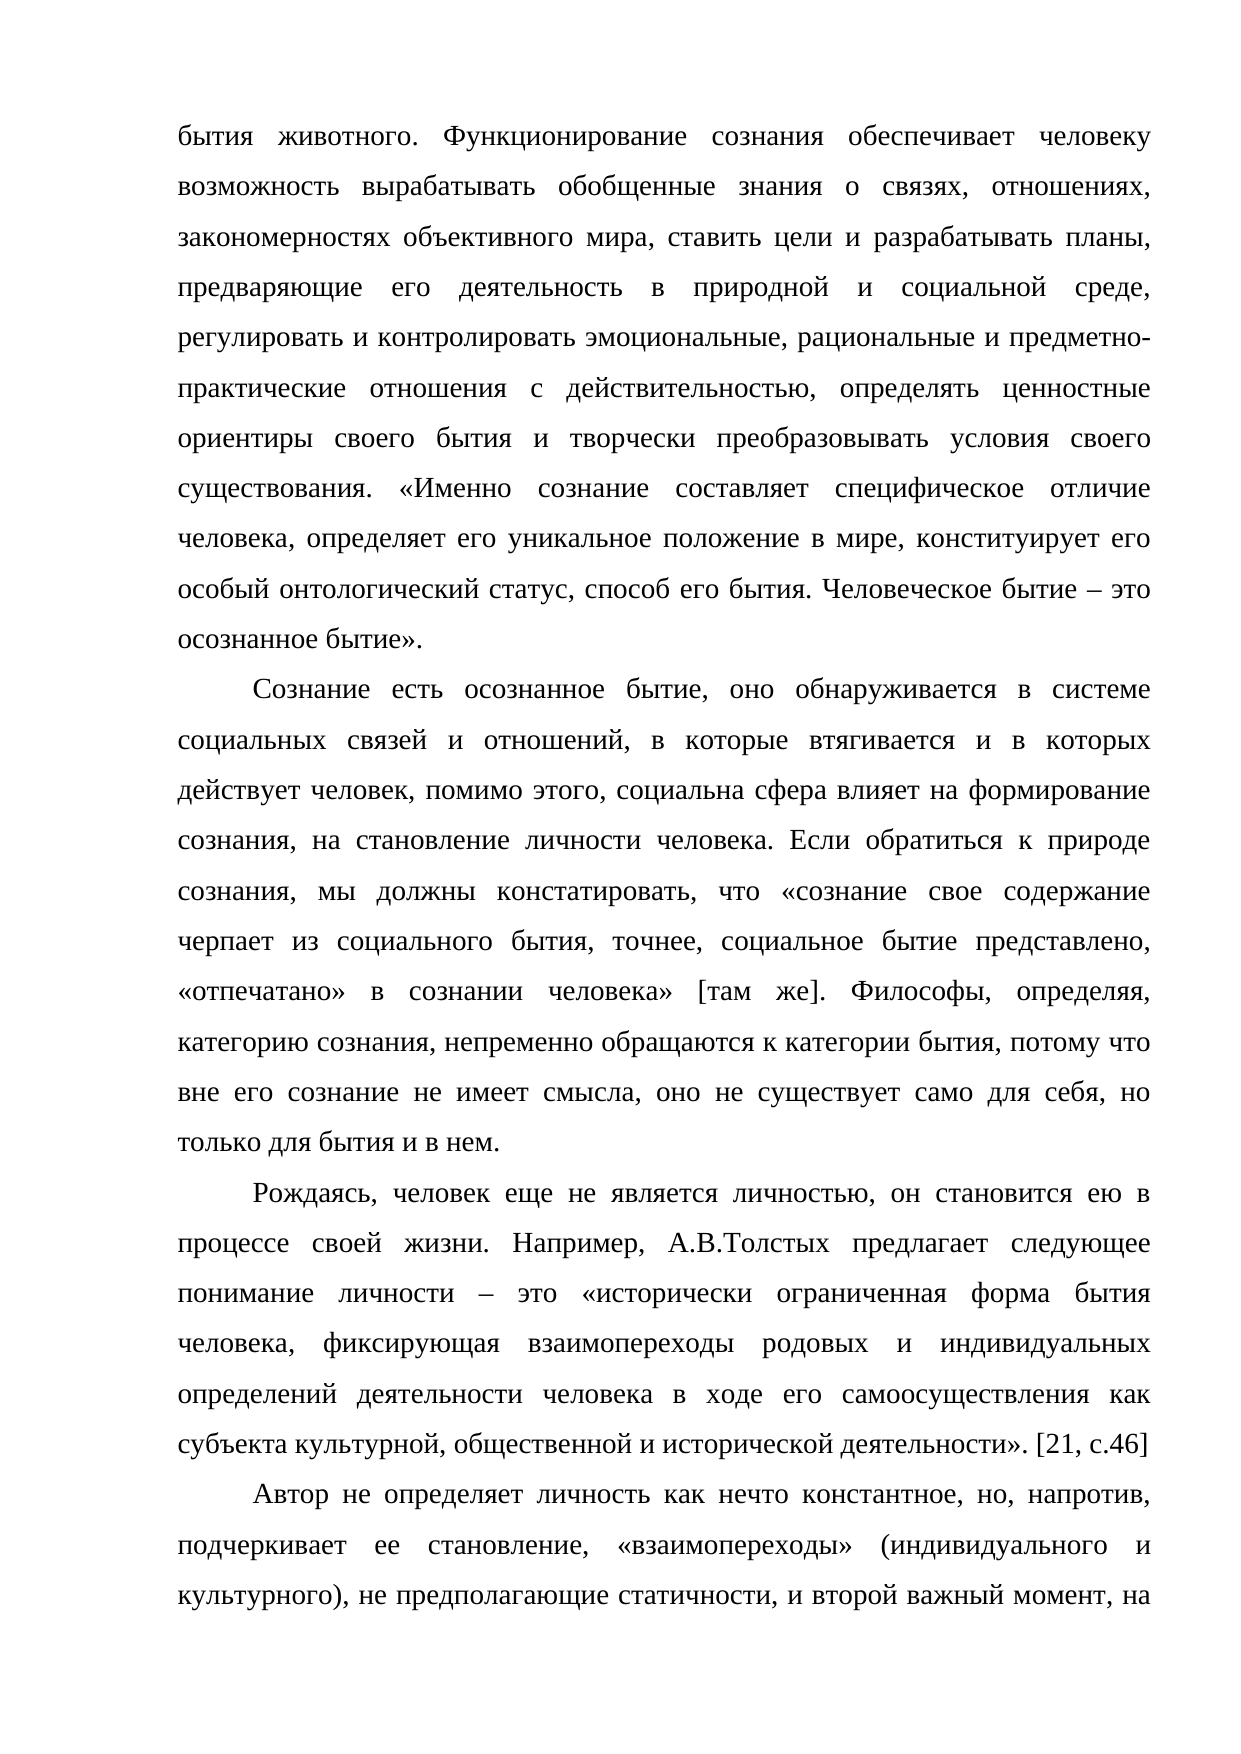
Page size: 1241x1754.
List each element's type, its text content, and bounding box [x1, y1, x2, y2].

text Сознание есть осознанное бытие, оно обнаруживается в системе социальных связей и отношений, в которые втягивается и в которых действует человек, помимо этого, социальна сфера влияет на формирование сознания, на становление личности человека. Если обратиться к природе сознания, мы должны констатировать, что «сознание свое содержание черпает из социального бытия, точнее, социальное бытие представлено, «отпечатано» в сознании человека» [там же]. Философы, определяя, категорию сознания, непременно обращаются к категории бытия, потому что вне его сознание не имеет смысла, оно не существует само для себя, но только для бытия и в нем. [177, 672, 1152, 1158]
text Рождаясь, человек еще не является личностью, он становится ею в процессе своей жизни. Например, А.В.Толстых предлагает следующее понимание личности – это «исторически ограниченная форма бытия человека, фиксирующая взаимопереходы родовых и индивидуальных определений деятельности человека в ходе его самоосуществления как субъекта культурной, общественной и исторической деятельности». [21, с.46] [177, 1175, 1152, 1460]
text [177, 1477, 1152, 1611]
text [177, 118, 1152, 655]
